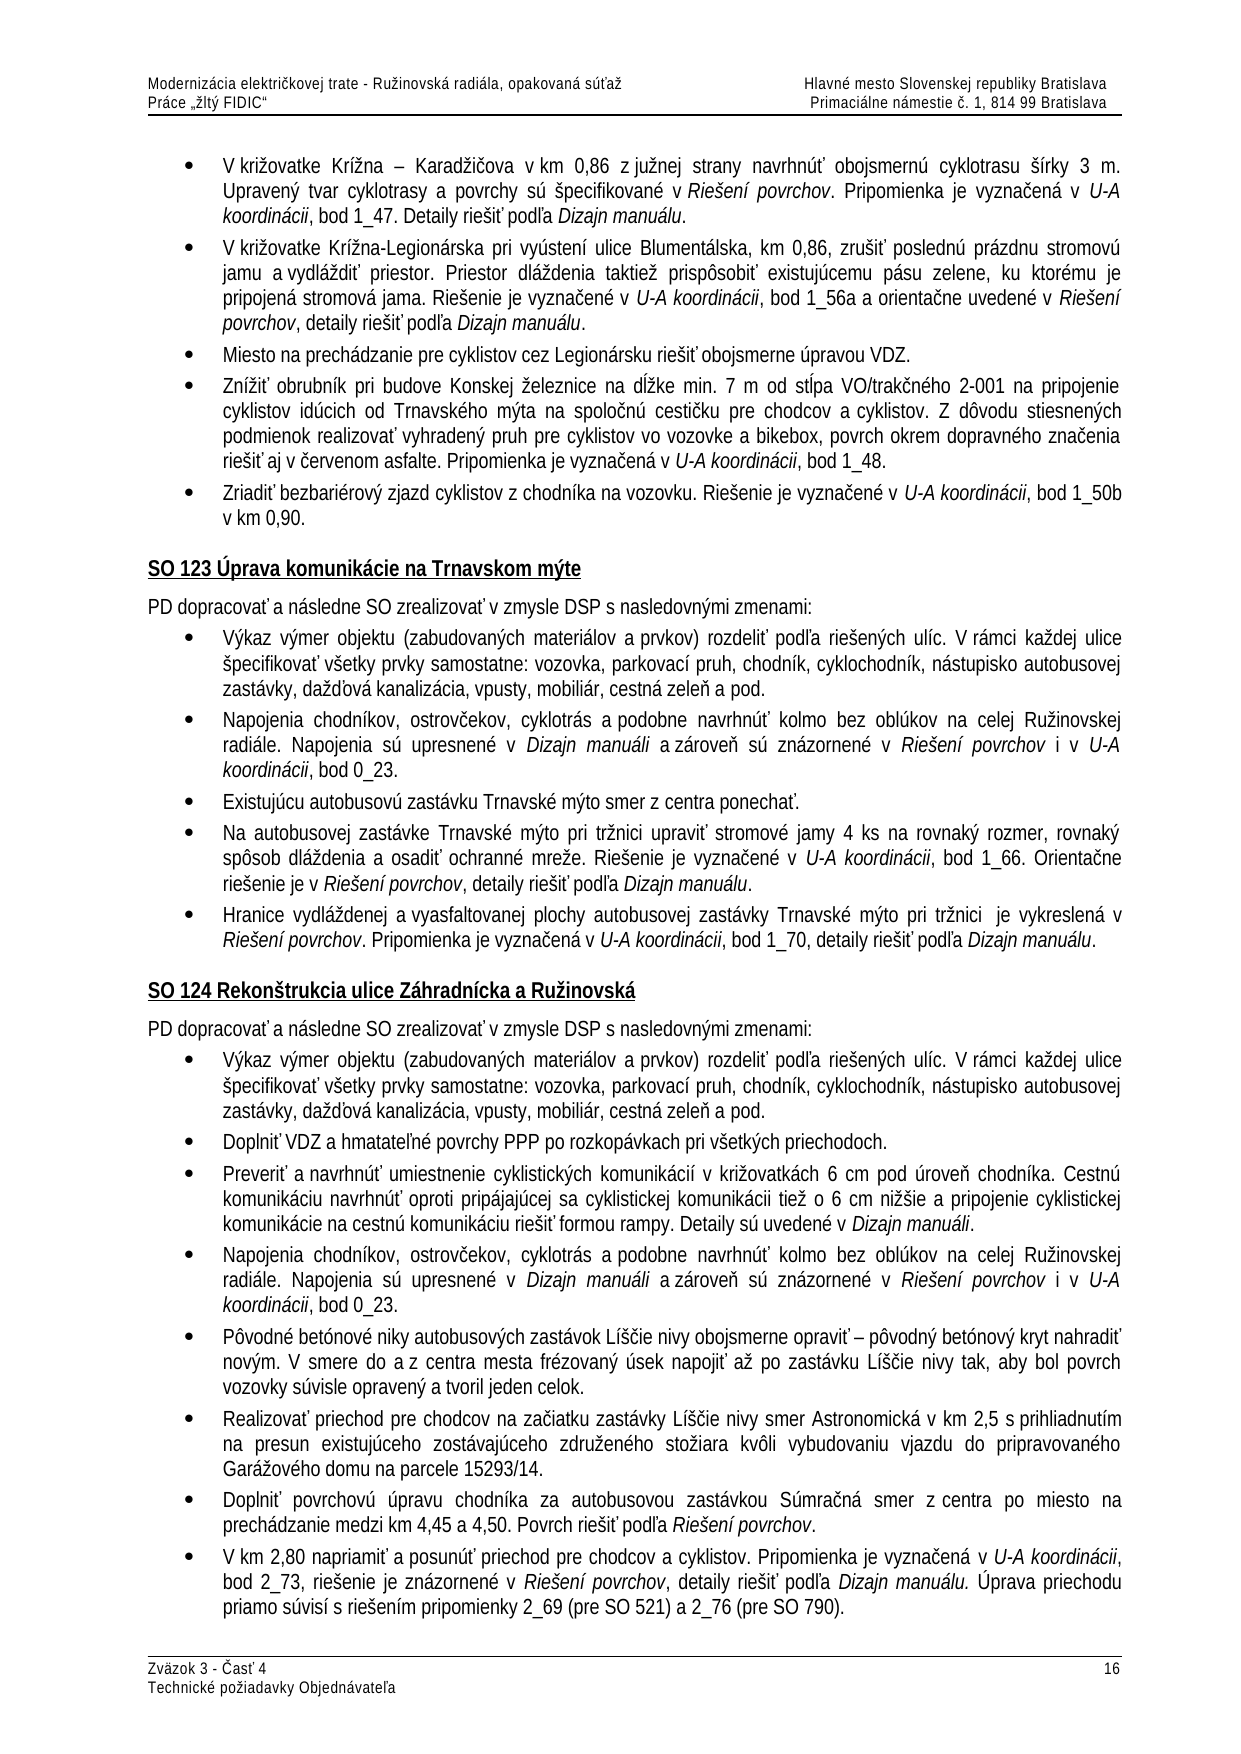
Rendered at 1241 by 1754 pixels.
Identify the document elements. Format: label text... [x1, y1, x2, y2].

text PD dopracovať a následne SO zrealizovať v zmysle DSP s nasledovnými zmenami: [148, 594, 1122, 619]
text Znížiť obrubník pri budove Konskej železnice na dĺžke min. 7 m od stĺpa VO/trakčného 2-001 na pripojenie cyklistov idúcich od Trnavského mýta na spoločnú cestičku pre chodcov a cyklistov. Z dôvodu stiesnených podmienok realizovať vyhradený pruh pre cyklistov vo vozovke a bikebox, povrch okrem dopravného značenia riešiť aj v červenom asfalte. Pripomienka je vyznačená v U-A koordinácii, bod 1_48. [185, 373, 1122, 473]
text V križovatke Krížna – Karadžičova v km 0,86 z južnej strany navrhnúť obojsmernú cyklotrasu šírky 3 m. Upravený tvar cyklotrasy a povrchy sú špecifikované v Riešení povrchov. Pripomienka je vyznačená v U-A koordinácii, bod 1_47. Detaily riešiť podľa Dizajn manuálu. [185, 153, 1122, 228]
text Napojenia chodníkov, ostrovčekov, cyklotrás a podobne navrhnúť kolmo bez oblúkov na celej Ružinovskej radiále. Napojenia sú upresnené v Dizajn manuáli a zároveň sú znázornené v Riešení povrchov i v U-A koordinácii, bod 0_23. [185, 1242, 1122, 1317]
text Doplniť VDZ a hmatateľné povrchy PPP po rozkopávkach pri všetkých priechodoch. [185, 1129, 1122, 1154]
text Miesto na prechádzanie pre cyklistov cez Legionársku riešiť obojsmerne úpravou VDZ. [185, 342, 1122, 367]
text V km 2,80 napriamiť a posunúť priechod pre chodcov a cyklistov. Pripomienka je vyznačená v U-A koordinácii, bod 2_73, riešenie je znázornené v Riešení povrchov, detaily riešiť podľa Dizajn manuálu. Úprava priechodu priamo súvisí s riešením pripomienky 2_69 (pre SO 521) a 2_76 (pre SO 790). [185, 1544, 1122, 1619]
text PD dopracovať a následne SO zrealizovať v zmysle DSP s nasledovnými zmenami: [148, 1016, 1122, 1041]
text Zriadiť bezbariérový zjazd cyklistov z chodníka na vozovku. Riešenie je vyznačené v U-A koordinácii, bod 1_50b v km 0,90. [185, 480, 1122, 530]
text Pôvodné betónové niky autobusových zastávok Líščie nivy obojsmerne opraviť – pôvodný betónový kryt nahradiť novým. V smere do a z centra mesta frézovaný úsek napojiť až po zastávku Líščie nivy tak, aby bol povrch vozovky súvisle opravený a tvoril jeden celok. [185, 1324, 1122, 1399]
text Existujúcu autobusovú zastávku Trnavské mýto smer z centra ponechať. [185, 789, 1122, 814]
text Napojenia chodníkov, ostrovčekov, cyklotrás a podobne navrhnúť kolmo bez oblúkov na celej Ružinovskej radiále. Napojenia sú upresnené v Dizajn manuáli a zároveň sú znázornené v Riešení povrchov i v U-A koordinácii, bod 0_23. [185, 707, 1122, 782]
text Doplniť povrchovú úpravu chodníka za autobusovou zastávkou Súmračná smer z centra po miesto na prechádzanie medzi km 4,45 a 4,50. Povrch riešiť podľa Riešení povrchov. [185, 1487, 1122, 1537]
text Preveriť a navrhnúť umiestnenie cyklistických komunikácií v križovatkách 6 cm pod úroveň chodníka. Cestnú komunikáciu navrhnúť oproti pripájajúcej sa cyklistickej komunikácii tiež o 6 cm nižšie a pripojenie cyklistickej komunikácie na cestnú komunikáciu riešiť formou rampy. Detaily sú uvedené v Dizajn manuáli. [185, 1160, 1122, 1236]
text Realizovať priechod pre chodcov na začiatku zastávky Líščie nivy smer Astronomická v km 2,5 s prihliadnutím na presun existujúceho zostávajúceho združeného stožiara kvôli vybudovaniu vjazdu do pripravovaného Garážového domu na parcele 15293/14. [185, 1405, 1122, 1481]
text Hranice vydláždenej a vyasfaltovanej plochy autobusovej zastávky Trnavské mýto pri tržnici je vykreslená v Riešení povrchov. Pripomienka je vyznačená v U-A koordinácii, bod 1_70, detaily riešiť podľa Dizajn manuálu. [185, 902, 1122, 952]
subtitle SO 123 Úprava komunikácie na Trnavskom mýte [148, 555, 1122, 581]
text Výkaz výmer objektu (zabudovaných materiálov a prvkov) rozdeliť podľa riešených ulíc. V rámci každej ulice špecifikovať všetky prvky samostatne: vozovka, parkovací pruh, chodník, cyklochodník, nástupisko autobusovej zastávky, dažďová kanalizácia, vpusty, mobiliár, cestná zeleň a pod. [185, 625, 1122, 701]
text Výkaz výmer objektu (zabudovaných materiálov a prvkov) rozdeliť podľa riešených ulíc. V rámci každej ulice špecifikovať všetky prvky samostatne: vozovka, parkovací pruh, chodník, cyklochodník, nástupisko autobusovej zastávky, dažďová kanalizácia, vpusty, mobiliár, cestná zeleň a pod. [185, 1047, 1122, 1123]
text V križovatke Krížna-Legionárska pri vyústení ulice Blumentálska, km 0,86, zrušiť poslednú prázdnu stromovú jamu a vydláždiť priestor. Priestor dláždenia taktiež prispôsobiť existujúcemu pásu zelene, ku ktorému je pripojená stromová jama. Riešenie je vyznačené v U-A koordinácii, bod 1_56a a orientačne uvedené v Riešení povrchov, detaily riešiť podľa Dizajn manuálu. [185, 235, 1122, 335]
text Na autobusovej zastávke Trnavské mýto pri tržnici upraviť stromové jamy 4 ks na rovnaký rozmer, rovnaký spôsob dláždenia a osadiť ochranné mreže. Riešenie je vyznačené v U-A koordinácii, bod 1_66. Orientačne riešenie je v Riešení povrchov, detaily riešiť podľa Dizajn manuálu. [185, 820, 1122, 896]
subtitle SO 124 Rekonštrukcia ulice Záhradnícka a Ružinovská [148, 977, 1122, 1003]
